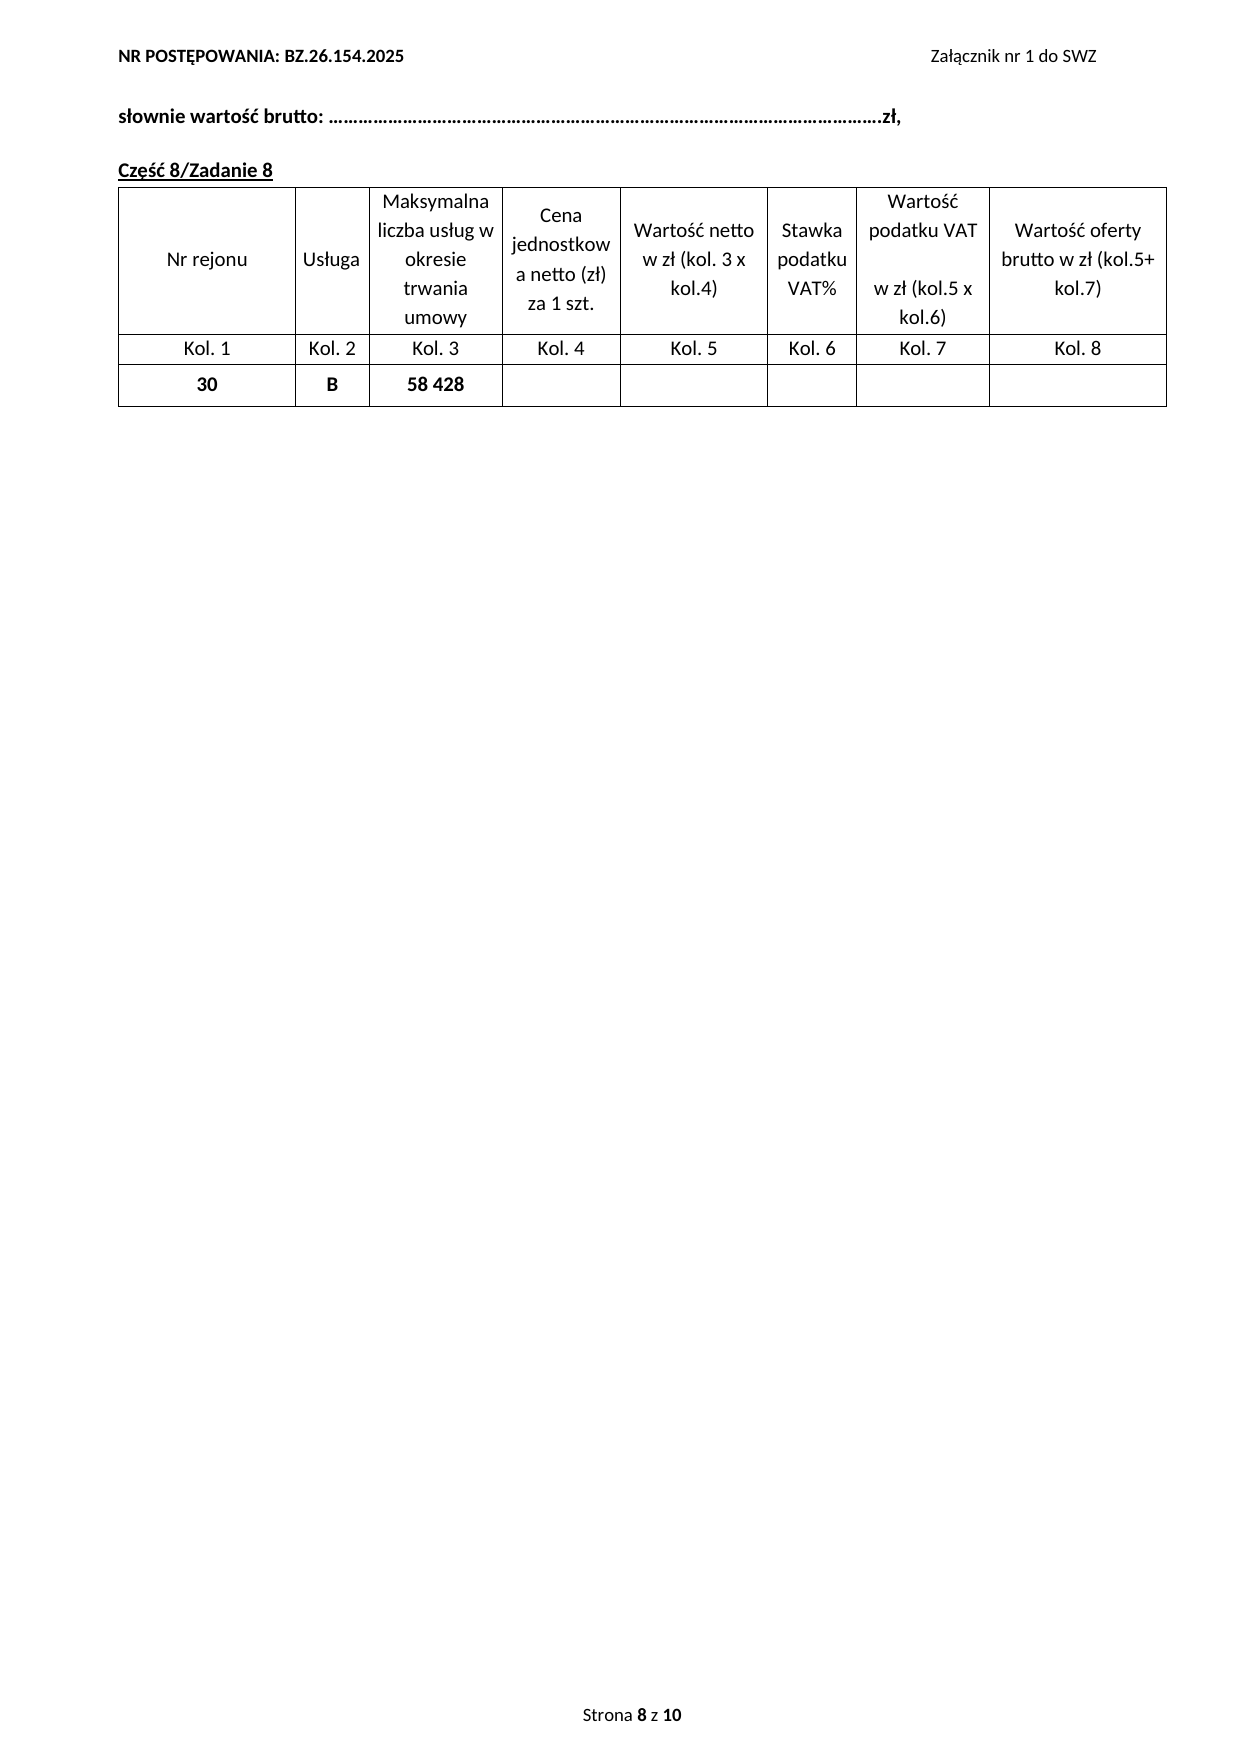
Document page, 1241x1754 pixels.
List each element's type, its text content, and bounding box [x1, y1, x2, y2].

table_header Stawka podatku VAT% [768, 188, 856, 334]
table_header Nr rejonu [119, 188, 295, 334]
table_cell Kol. 7 [857, 335, 989, 364]
table_cell B [296, 365, 369, 406]
table_cell 58 428 [370, 365, 502, 406]
table_cell [768, 365, 856, 406]
table_header Usługa [296, 188, 369, 334]
table_cell 30 [119, 365, 295, 406]
table_cell Kol. 5 [621, 335, 767, 364]
table_cell Kol. 4 [503, 335, 620, 364]
table_cell Kol. 8 [990, 335, 1166, 364]
table_header Wartość netto w zł (kol. 3 x kol.4) [621, 188, 767, 334]
table_header Maksymalna liczba usług w okresie trwania umowy [370, 188, 502, 334]
table_cell Kol. 3 [370, 335, 502, 364]
text słownie wartość brutto: ………………………………………………………………………………………………….zł, [118, 103, 1146, 129]
table_cell [503, 365, 620, 406]
table_cell [990, 365, 1166, 406]
table_cell [857, 365, 989, 406]
table_header Wartość podatku VAT w zł (kol.5 x kol.6) [857, 188, 989, 334]
table_cell Kol. 6 [768, 335, 856, 364]
table_cell [621, 365, 767, 406]
table_header Cena jednostkowa netto (zł) za 1 szt. [503, 188, 620, 334]
table_cell Kol. 1 [119, 335, 295, 364]
text Część 8/Zadanie 8 [118, 158, 1146, 183]
table_cell Kol. 2 [296, 335, 369, 364]
table_header Wartość oferty brutto w zł (kol.5+ kol.7) [990, 188, 1166, 334]
